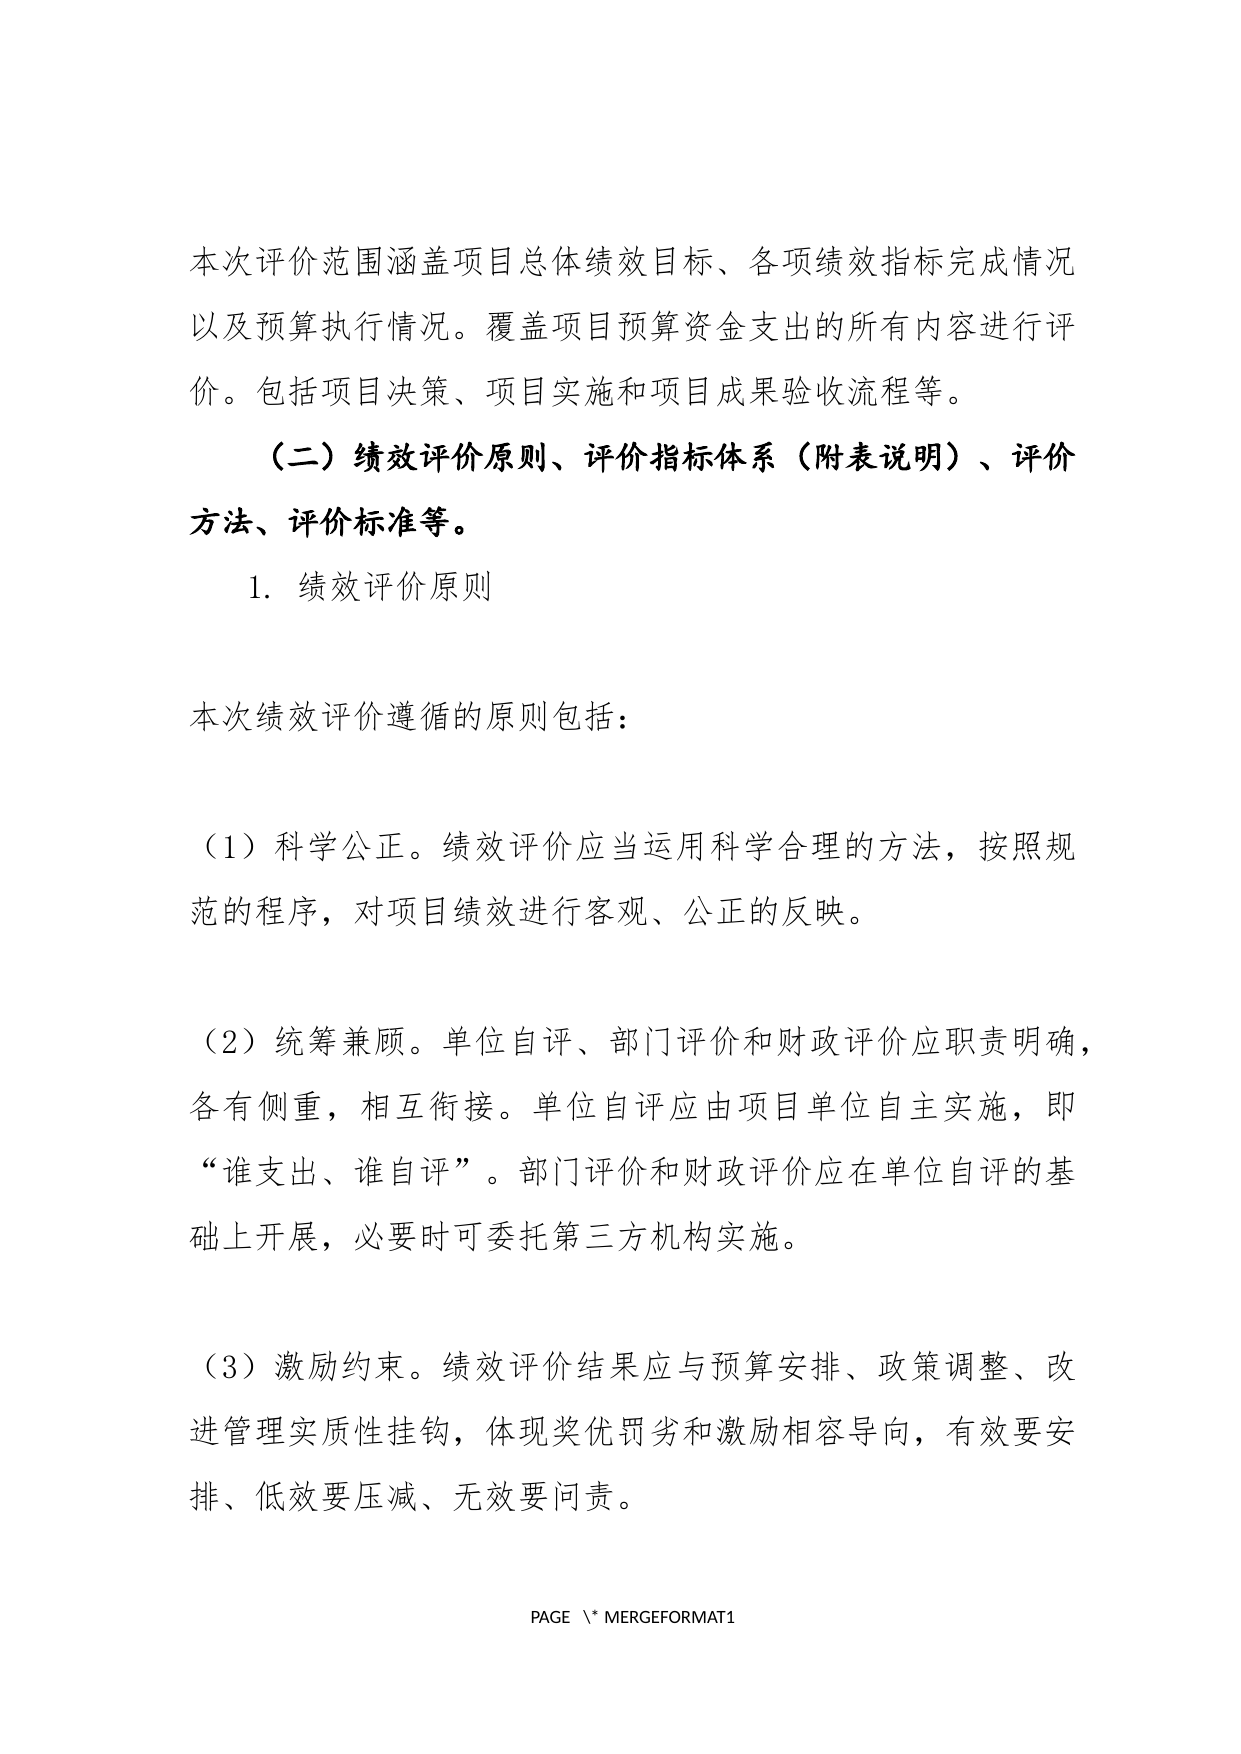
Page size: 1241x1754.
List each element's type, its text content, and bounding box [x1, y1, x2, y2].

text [187, 552, 1078, 1527]
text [187, 162, 1078, 422]
text （二）绩效评价原则、评价指标体系（附表说明）、评价方法、评价标准等。 [187, 422, 1078, 552]
